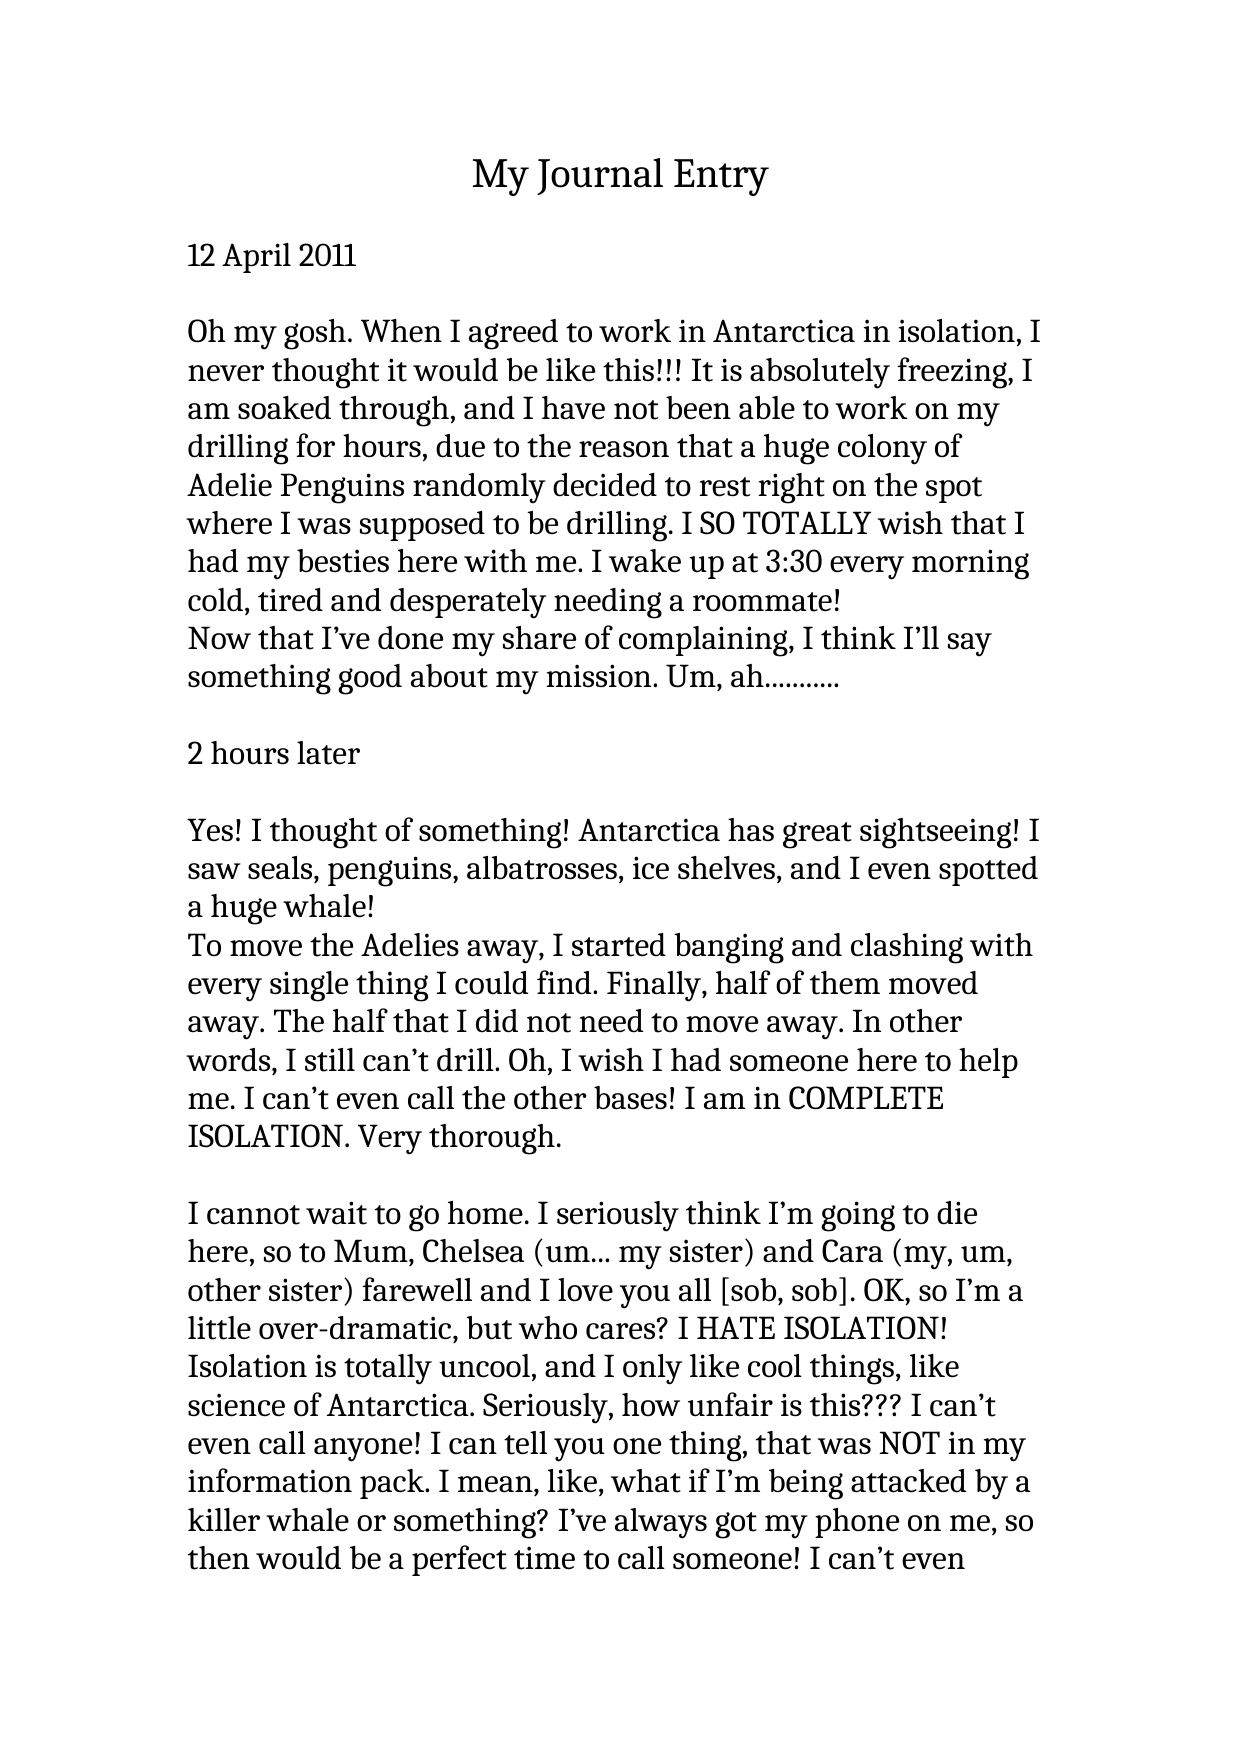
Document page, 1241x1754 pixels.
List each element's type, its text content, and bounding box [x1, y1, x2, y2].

text 12 April 2011 [187, 236, 1053, 274]
text My Journal Entry [187, 150, 1053, 198]
text Now that I’ve done my share of complaining, I think I’ll say something good about my mission. Um, ah........... [187, 619, 1053, 696]
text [187, 1348, 1053, 1578]
text To move the Adelies away, I started banging and clashing with every single thing I could find. Finally, half of them moved away. The half that I did not need to move away. In other words, I still can’t drill. Oh, I wish I had someone here to help me. I can’t even call the other bases! I am in COMPLETE ISOLATION. Very thorough. [187, 926, 1053, 1156]
text Oh my gosh. When I agreed to work in Antarctica in isolation, I never thought it would be like this!!! It is absolutely freezing, I am soaked through, and I have not been able to work on my drilling for hours, due to the reason that a huge colony of Adelie Penguins randomly decided to rest right on the spot where I was supposed to be drilling. I SO TOTALLY wish that I had my besties here with me. I wake up at 3:30 every morning cold, tired and desperately needing a roommate! [187, 313, 1053, 619]
text 2 hours later [187, 734, 1053, 773]
text I cannot wait to go home. I seriously think I’m going to die here, so to Mum, Chelsea (um... my sister) and Cara (my, um, other sister) farewell and I love you all [sob, sob]. OK, so I’m a little over-dramatic, but who cares? I HATE ISOLATION! [187, 1194, 1053, 1348]
text Yes! I thought of something! Antarctica has great sightseeing! I saw seals, penguins, albatrosses, ice shelves, and I even spotted a huge whale! [187, 811, 1053, 926]
